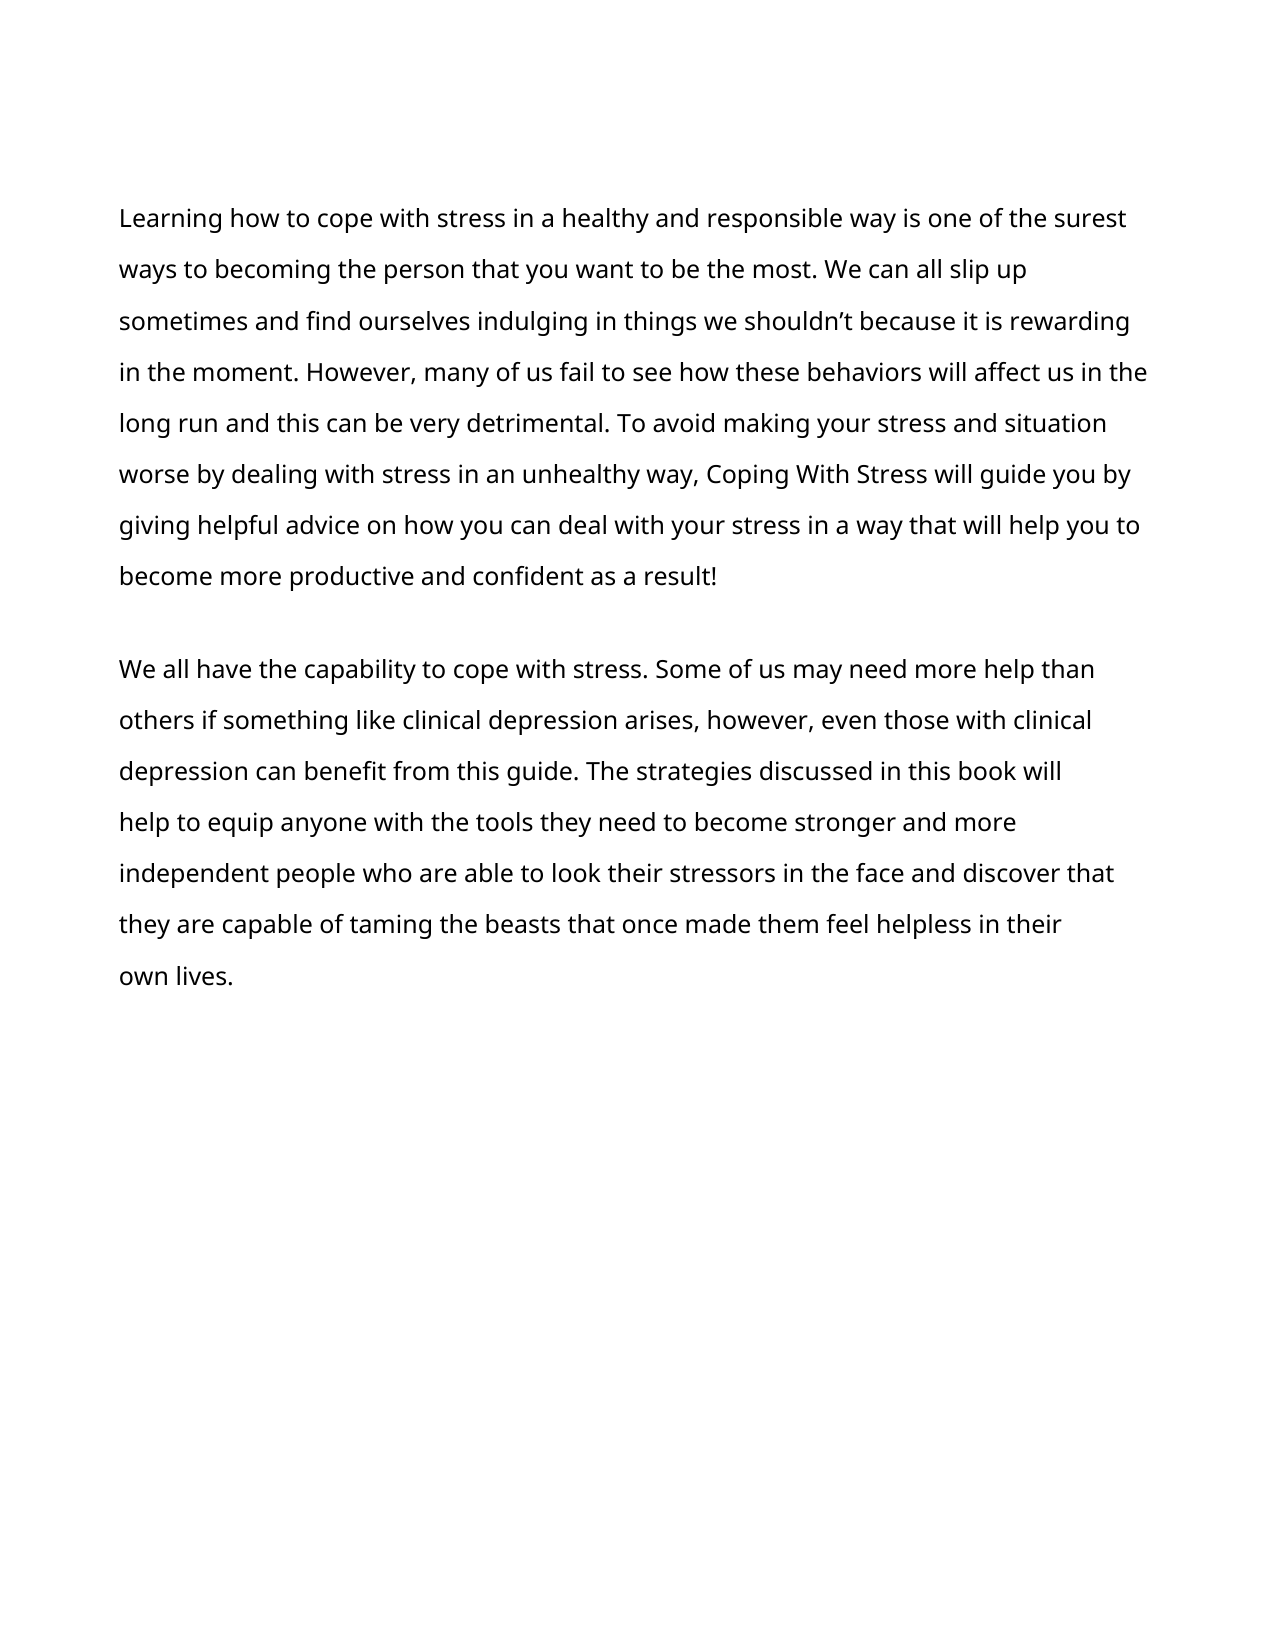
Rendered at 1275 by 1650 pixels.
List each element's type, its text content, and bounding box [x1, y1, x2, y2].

text Learning how to cope with stress in a healthy and responsible way is one of the surest ways to becoming the person that you want to be the most. We can all slip up sometimes and find ourselves indulging in things we shouldn’t because it is rewarding in the moment. However, many of us fail to see how these behaviors will affect us in the long run and this can be very detrimental. To avoid making your stress and situation worse by dealing with stress in an unhealthy way, Coping With Stress will guide you by giving helpful advice on how you can deal with your stress in a way that will help you to become more productive and confident as a result! [119, 201, 1150, 592]
text We all have the capability to cope with stress. Some of us may need more help than others if something like clinical depression arises, however, even those with clinical depression can benefit from this guide. The strategies discussed in this book will help to equip anyone with the tools they need to become stronger and more independent people who are able to look their stressors in the face and discover that they are capable of taming the beasts that once made them feel helpless in their own lives. [119, 652, 1117, 992]
